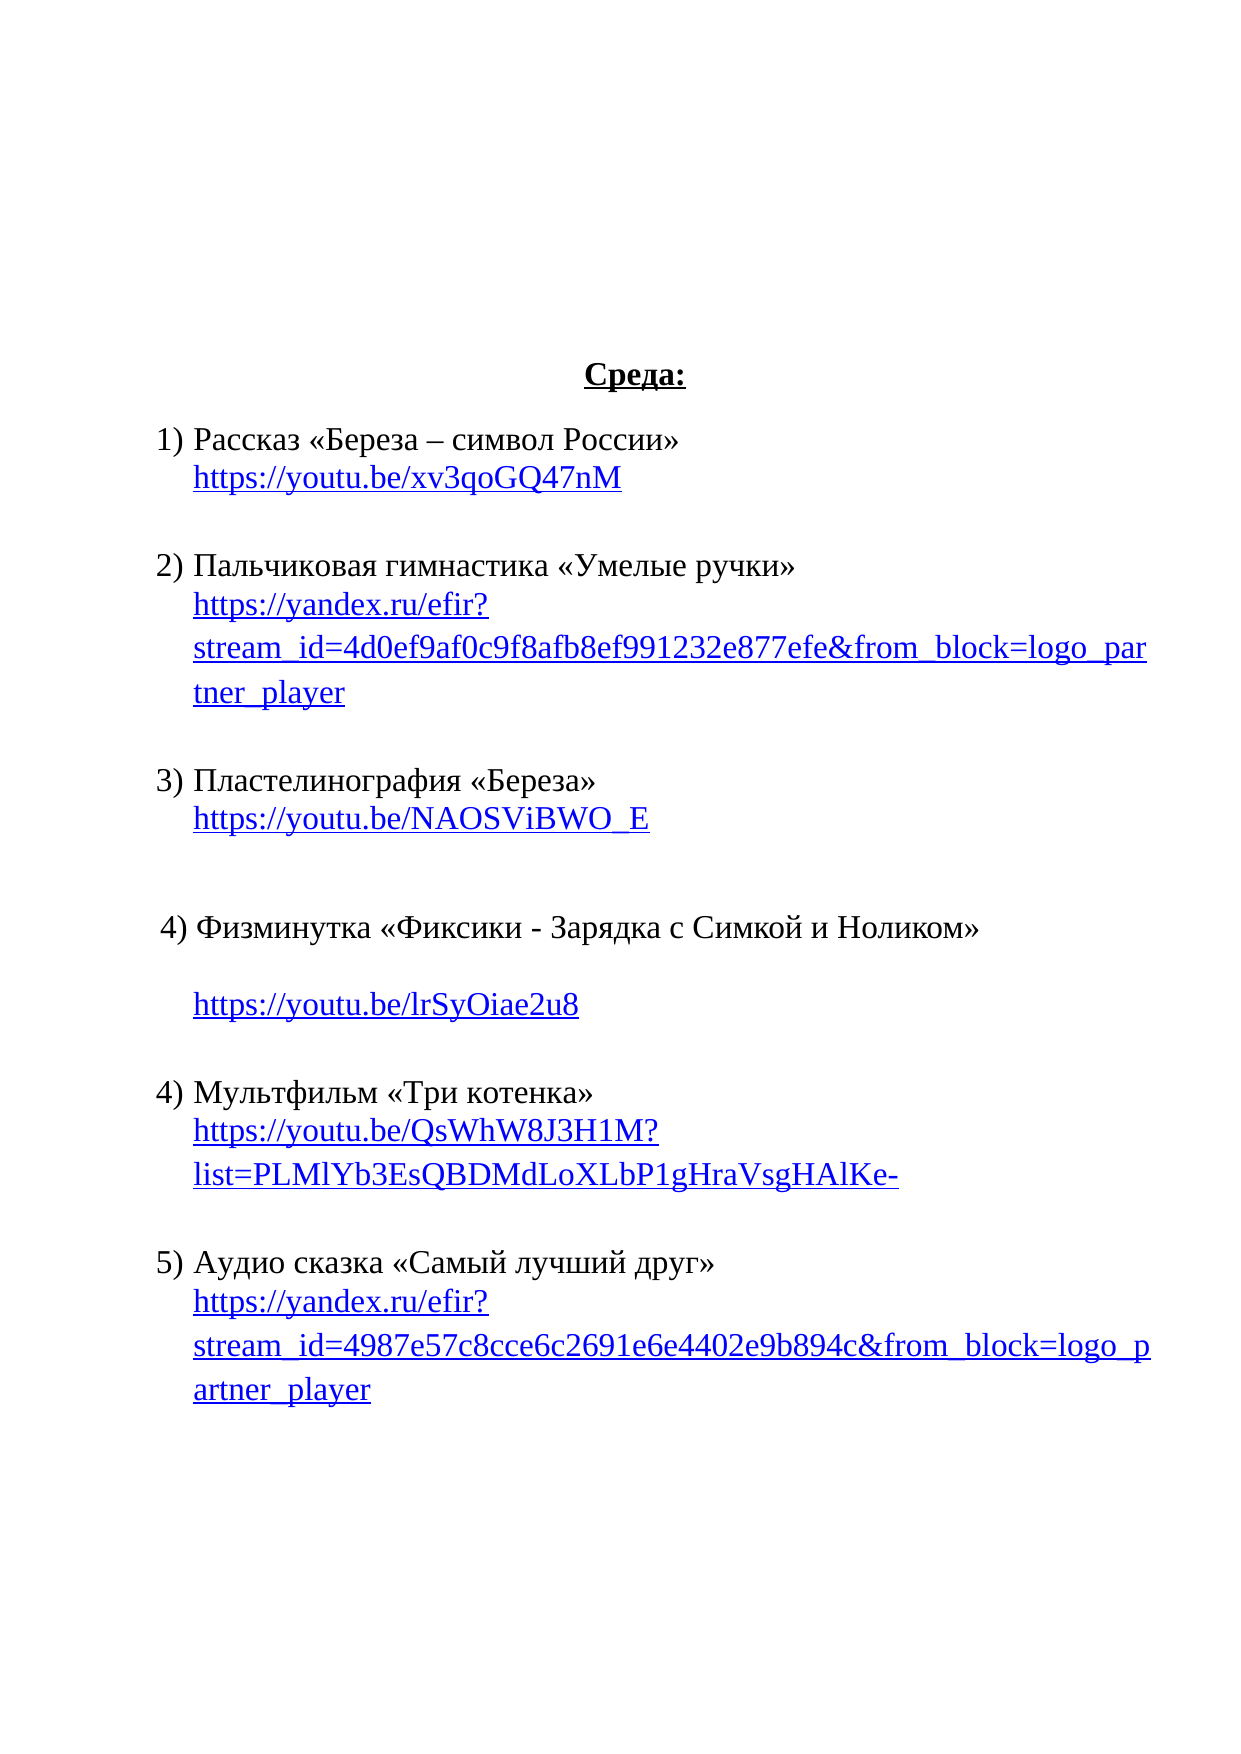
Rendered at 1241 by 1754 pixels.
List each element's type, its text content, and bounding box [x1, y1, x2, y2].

list https://yandex.ru/efir?stream_id=4987e57c8cce6c2691e6e4402e9b894c&from_block=logo_partner_player [193, 1281, 1152, 1407]
list https://yandex.ru/efir?stream_id=4d0ef9af0c9f8afb8ef991232e877efe&from_block=logo_partner_player [193, 584, 1152, 710]
list https://youtu.be/lrSyOiae2u8 [193, 984, 1152, 1022]
list Пальчиковая гимнастика «Умелые ручки» [156, 545, 1152, 584]
list Мультфильм «Три котенка» [156, 1072, 1152, 1110]
text Среда: [118, 354, 1152, 392]
list https://youtu.be/NAOSViBWO_E [193, 798, 1152, 837]
list https://youtu.be/xv3qoGQ47nM [193, 457, 1152, 496]
subtitle 4) Физминутка «Фиксики - Зарядка с Симкой и Ноликом» [118, 907, 1152, 946]
list https://youtu.be/QsWhW8J3H1M?list=PLMlYb3EsQBDMdLoXLbP1gHraVsgHAlKe- [193, 1110, 1152, 1193]
list Пластелинография «Береза» [156, 760, 1152, 798]
list Рассказ «Береза – символ России» [156, 419, 1152, 457]
list Аудио сказка «Самый лучший друг» [156, 1243, 1152, 1281]
